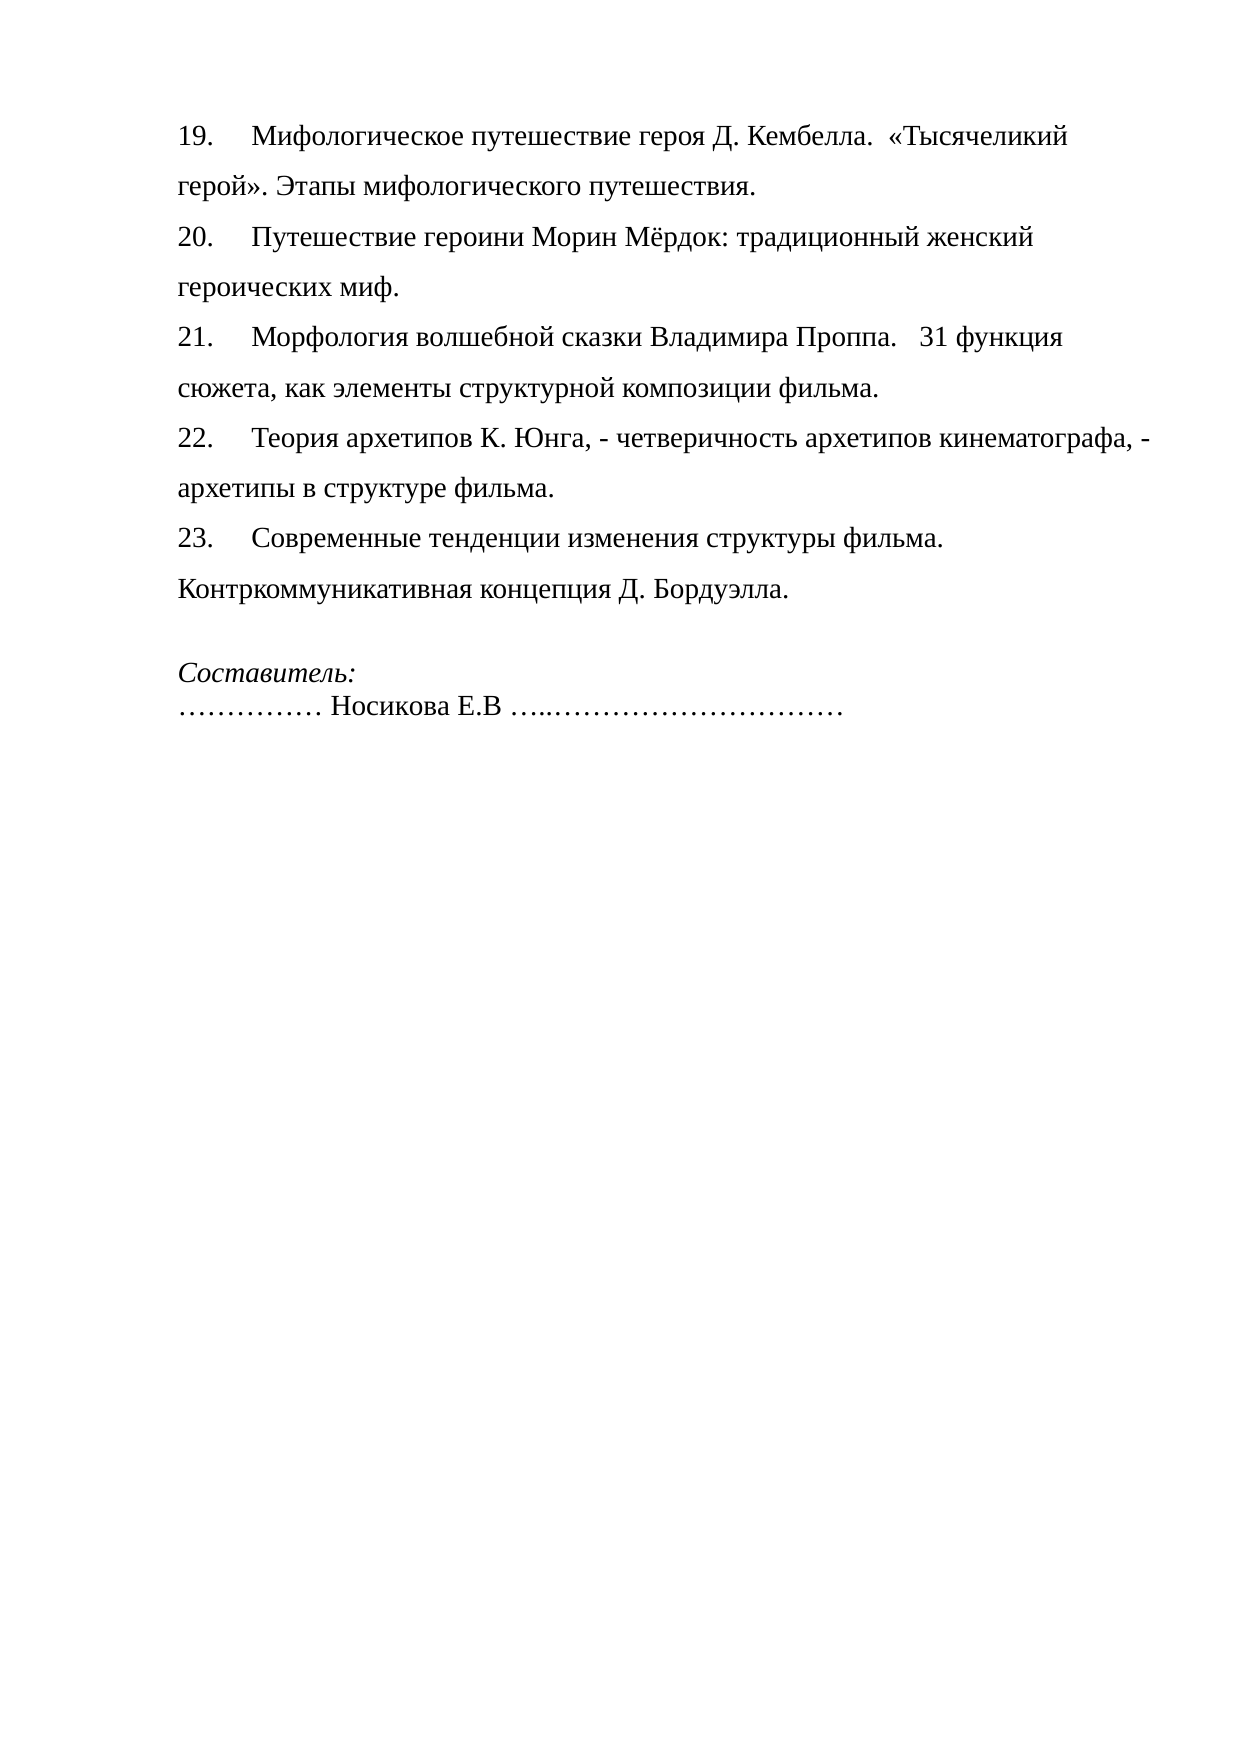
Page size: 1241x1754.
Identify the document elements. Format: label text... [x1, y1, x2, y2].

list Мифологическое путешествие героя Д. Кембелла. «Тысячеликий герой». Этапы мифологического путешествия. [177, 118, 1152, 202]
text Составитель: [177, 655, 1152, 688]
list Современные тенденции изменения структуры фильма. Контркоммуникативная концепция Д. Бордуэлла. [177, 521, 1152, 604]
list Теория архетипов К. Юнга, - четверичность архетипов кинематографа, - архетипы в структуре фильма. [177, 420, 1152, 504]
text …………… Носикова Е.В …..………………………… [177, 688, 1152, 722]
list Морфология волшебной сказки Владимира Проппа. 31 функция сюжета, как элементы структурной композиции фильма. [177, 319, 1152, 403]
list Путешествие героини Морин Мёрдок: традиционный женский героических миф. [177, 219, 1152, 303]
